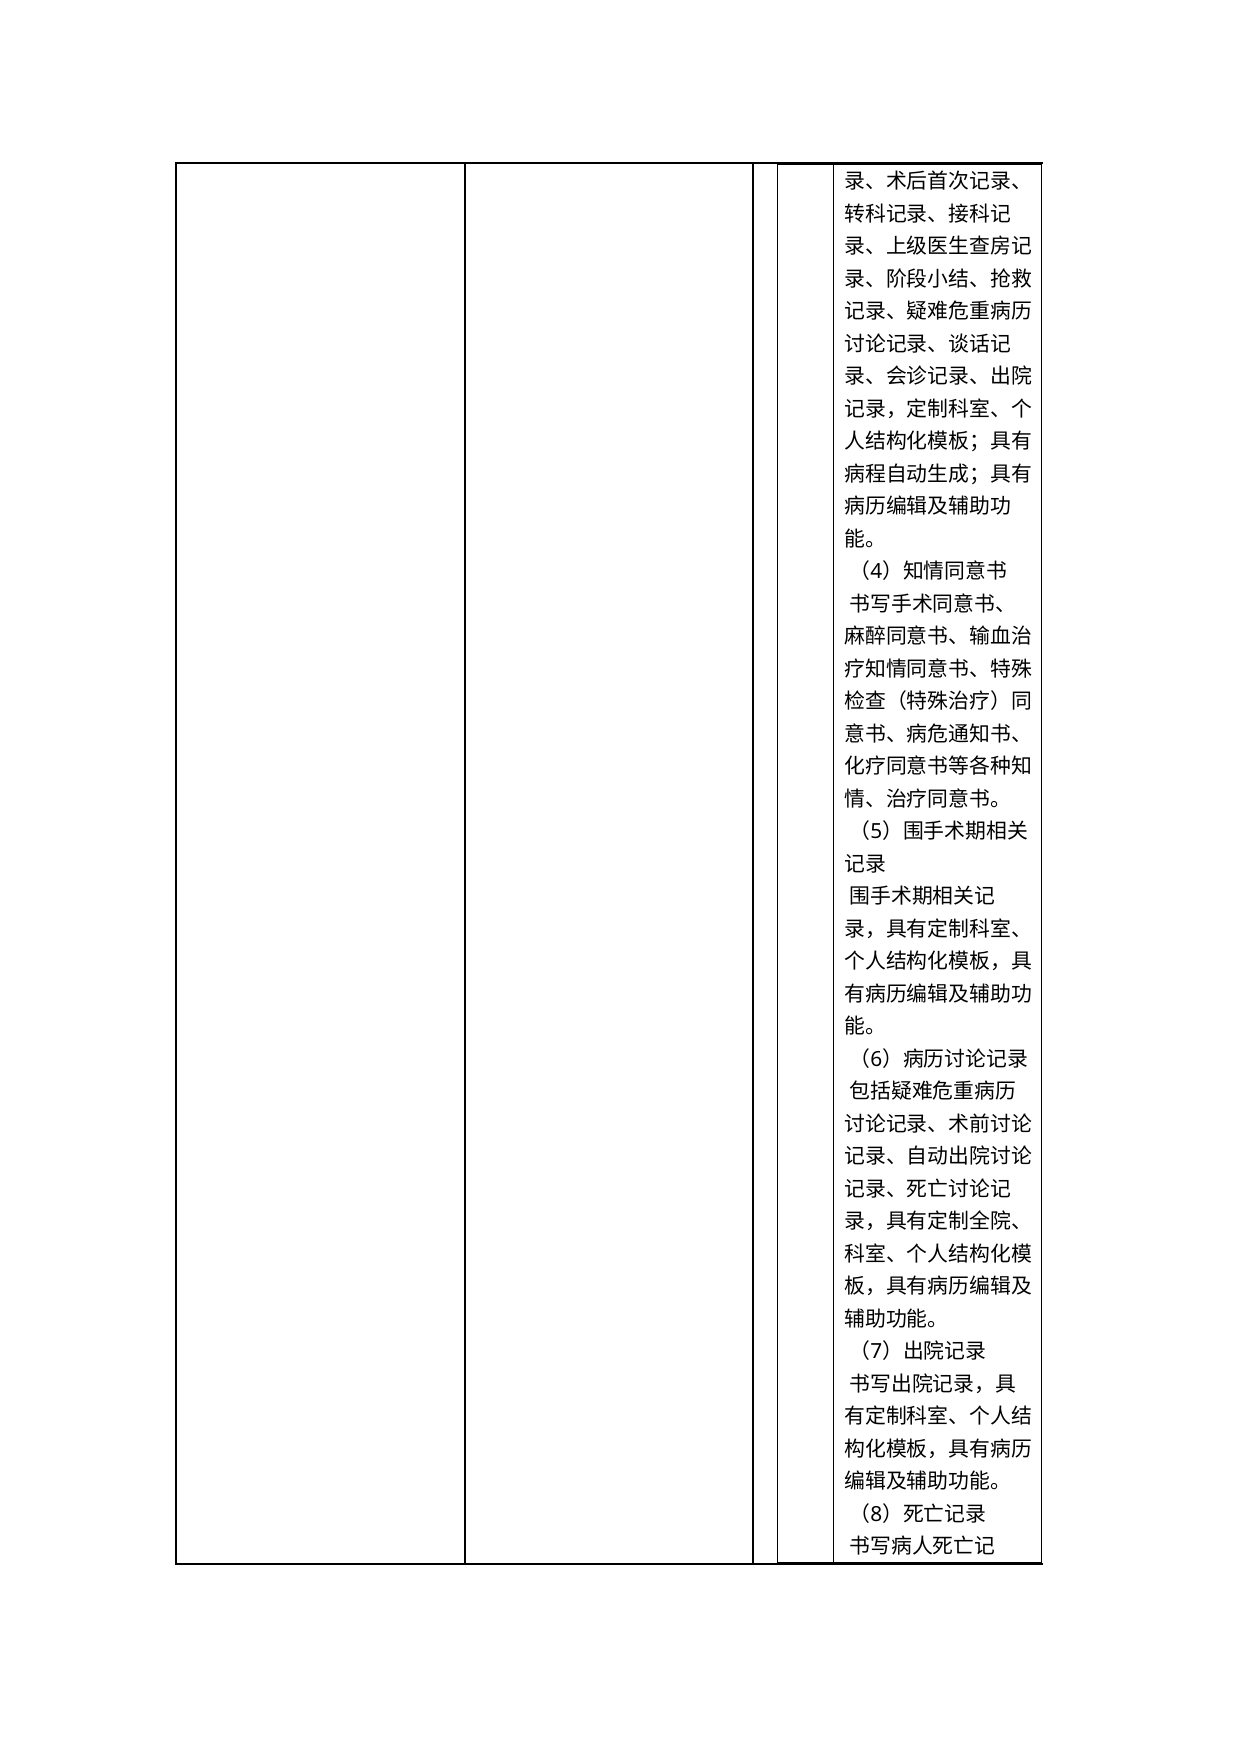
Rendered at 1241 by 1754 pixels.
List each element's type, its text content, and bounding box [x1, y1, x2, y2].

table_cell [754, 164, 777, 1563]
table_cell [778, 165, 833, 1562]
table_cell [177, 164, 464, 1563]
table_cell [834, 165, 1041, 1562]
table_cell 1 [466, 164, 752, 1563]
